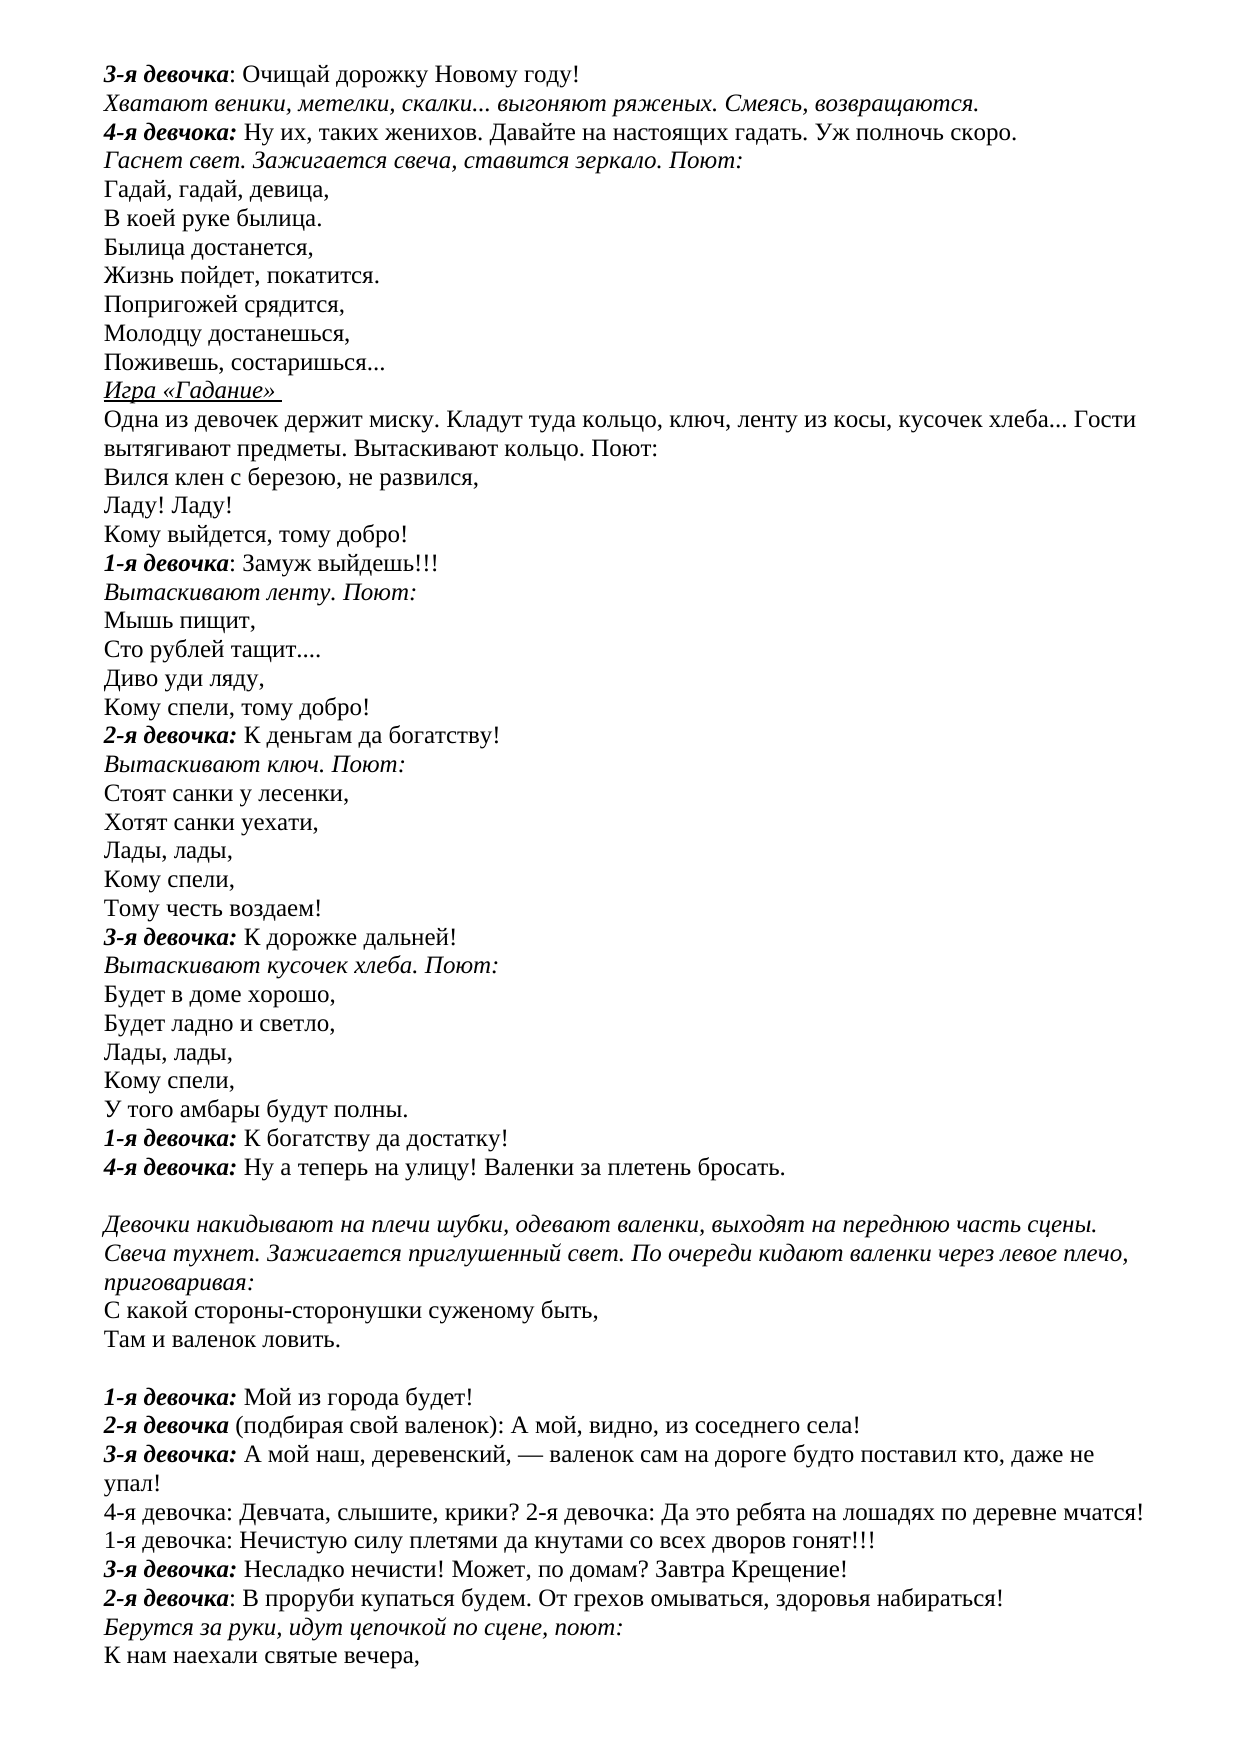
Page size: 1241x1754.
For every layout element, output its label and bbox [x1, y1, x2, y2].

text [103, 1497, 1152, 1669]
text [103, 59, 1152, 1497]
